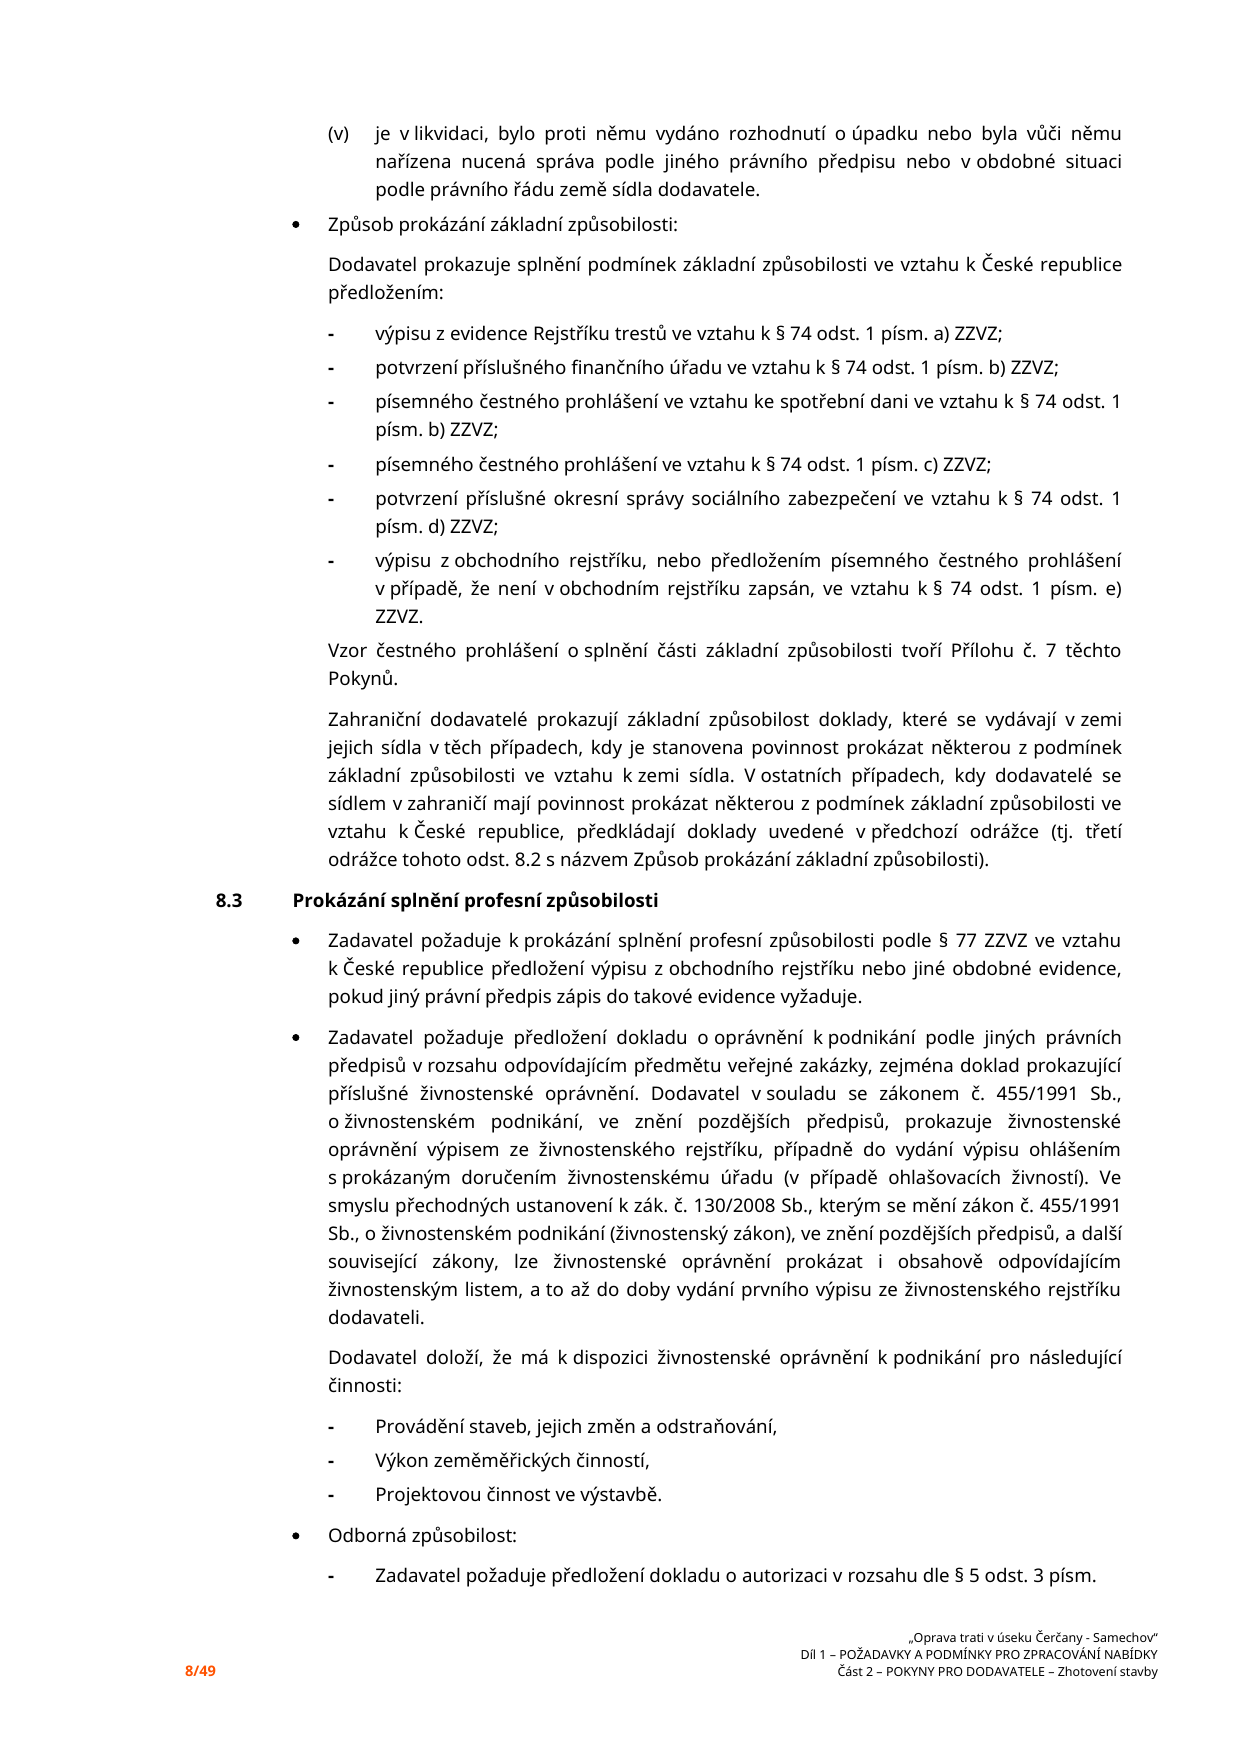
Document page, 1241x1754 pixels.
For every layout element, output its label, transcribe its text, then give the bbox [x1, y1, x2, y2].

text Vzor čestného prohlášení o splnění části základní způsobilosti tvoří Přílohu č. 7 těchto Pokynů. [328, 638, 1122, 691]
text je v likvidaci, bylo proti němu vydáno rozhodnutí o úpadku nebo byla vůči němu nařízena nucená správa podle jiného právního předpisu nebo v obdobné situaci podle právního řádu země sídla dodavatele. [328, 121, 1122, 202]
text Prokázání splnění profesní způsobilosti [216, 887, 1122, 912]
text Zadavatel požaduje předložení dokladu o autorizaci v rozsahu dle § 5 odst. 3 písm. [328, 1563, 1122, 1588]
text Dodavatel doloží, že má k dispozici živnostenské oprávnění k podnikání pro následující činnosti: [328, 1345, 1122, 1398]
text potvrzení příslušného finančního úřadu ve vztahu k § 74 odst. 1 písm. b) ZZVZ; [328, 354, 1122, 380]
text výpisu z obchodního rejstříku, nebo předložením písemného čestného prohlášení v případě, že není v obchodním rejstříku zapsán, ve vztahu k § 74 odst. 1 písm. e) ZZVZ. [328, 547, 1122, 629]
text písemného čestného prohlášení ve vztahu ke spotřební dani ve vztahu k § 74 odst. 1 písm. b) ZZVZ; [328, 388, 1122, 442]
text Projektovou činnost ve výstavbě. [328, 1482, 1122, 1507]
text Zadavatel požaduje předložení dokladu o oprávnění k podnikání podle jiných právních předpisů v rozsahu odpovídajícím předmětu veřejné zakázky, zejména doklad prokazující příslušné živnostenské oprávnění. Dodavatel v souladu se zákonem č. 455/1991 Sb., o živnostenském podnikání, ve znění pozdějších předpisů, prokazuje živnostenské oprávnění výpisem ze živnostenského rejstříku, případně do vydání výpisu ohlášením s prokázaným doručením živnostenskému úřadu (v případě ohlašovacích živností). Ve smyslu přechodných ustanovení k zák. č. 130/2008 Sb., kterým se mění zákon č. 455/1991 Sb., o živnostenském podnikání (živnostenský zákon), ve znění pozdějších předpisů, a další související zákony, lze živnostenské oprávnění prokázat i obsahově odpovídajícím živnostenským listem, a to až do doby vydání prvního výpisu ze živnostenského rejstříku dodavateli. [292, 1024, 1122, 1330]
text Zadavatel požaduje k prokázání splnění profesní způsobilosti podle § 77 ZZVZ ve vztahu k České republice předložení výpisu z obchodního rejstříku nebo jiné obdobné evidence, pokud jiný právní předpis zápis do takové evidence vyžaduje. [292, 927, 1122, 1009]
text Dodavatel prokazuje splnění podmínek základní způsobilosti ve vztahu k České republice předložením: [328, 251, 1122, 305]
text Zahraniční dodavatelé prokazují základní způsobilost doklady, které se vydávají v zemi jejich sídla v těch případech, kdy je stanovena povinnost prokázat některou z podmínek základní způsobilosti ve vztahu k zemi sídla. V ostatních případech, kdy dodavatelé se sídlem v zahraničí mají povinnost prokázat některou z podmínek základní způsobilosti ve vztahu k České republice, předkládají doklady uvedené v předchozí odrážce (tj. třetí odrážce tohoto odst. 8.2 s názvem Způsob prokázání základní způsobilosti). [328, 706, 1122, 872]
text Výkon zeměměřických činností, [328, 1447, 1122, 1473]
text výpisu z evidence Rejstříku trestů ve vztahu k § 74 odst. 1 písm. a) ZZVZ; [328, 320, 1122, 346]
text písemného čestného prohlášení ve vztahu k § 74 odst. 1 písm. c) ZZVZ; [328, 451, 1122, 476]
text potvrzení příslušné okresní správy sociálního zabezpečení ve vztahu k § 74 odst. 1 písm. d) ZZVZ; [328, 485, 1122, 539]
text Provádění staveb, jejich změn a odstraňování, [328, 1413, 1122, 1439]
text Způsob prokázání základní způsobilosti: [292, 211, 1122, 236]
text Odborná způsobilost: [292, 1522, 1122, 1548]
